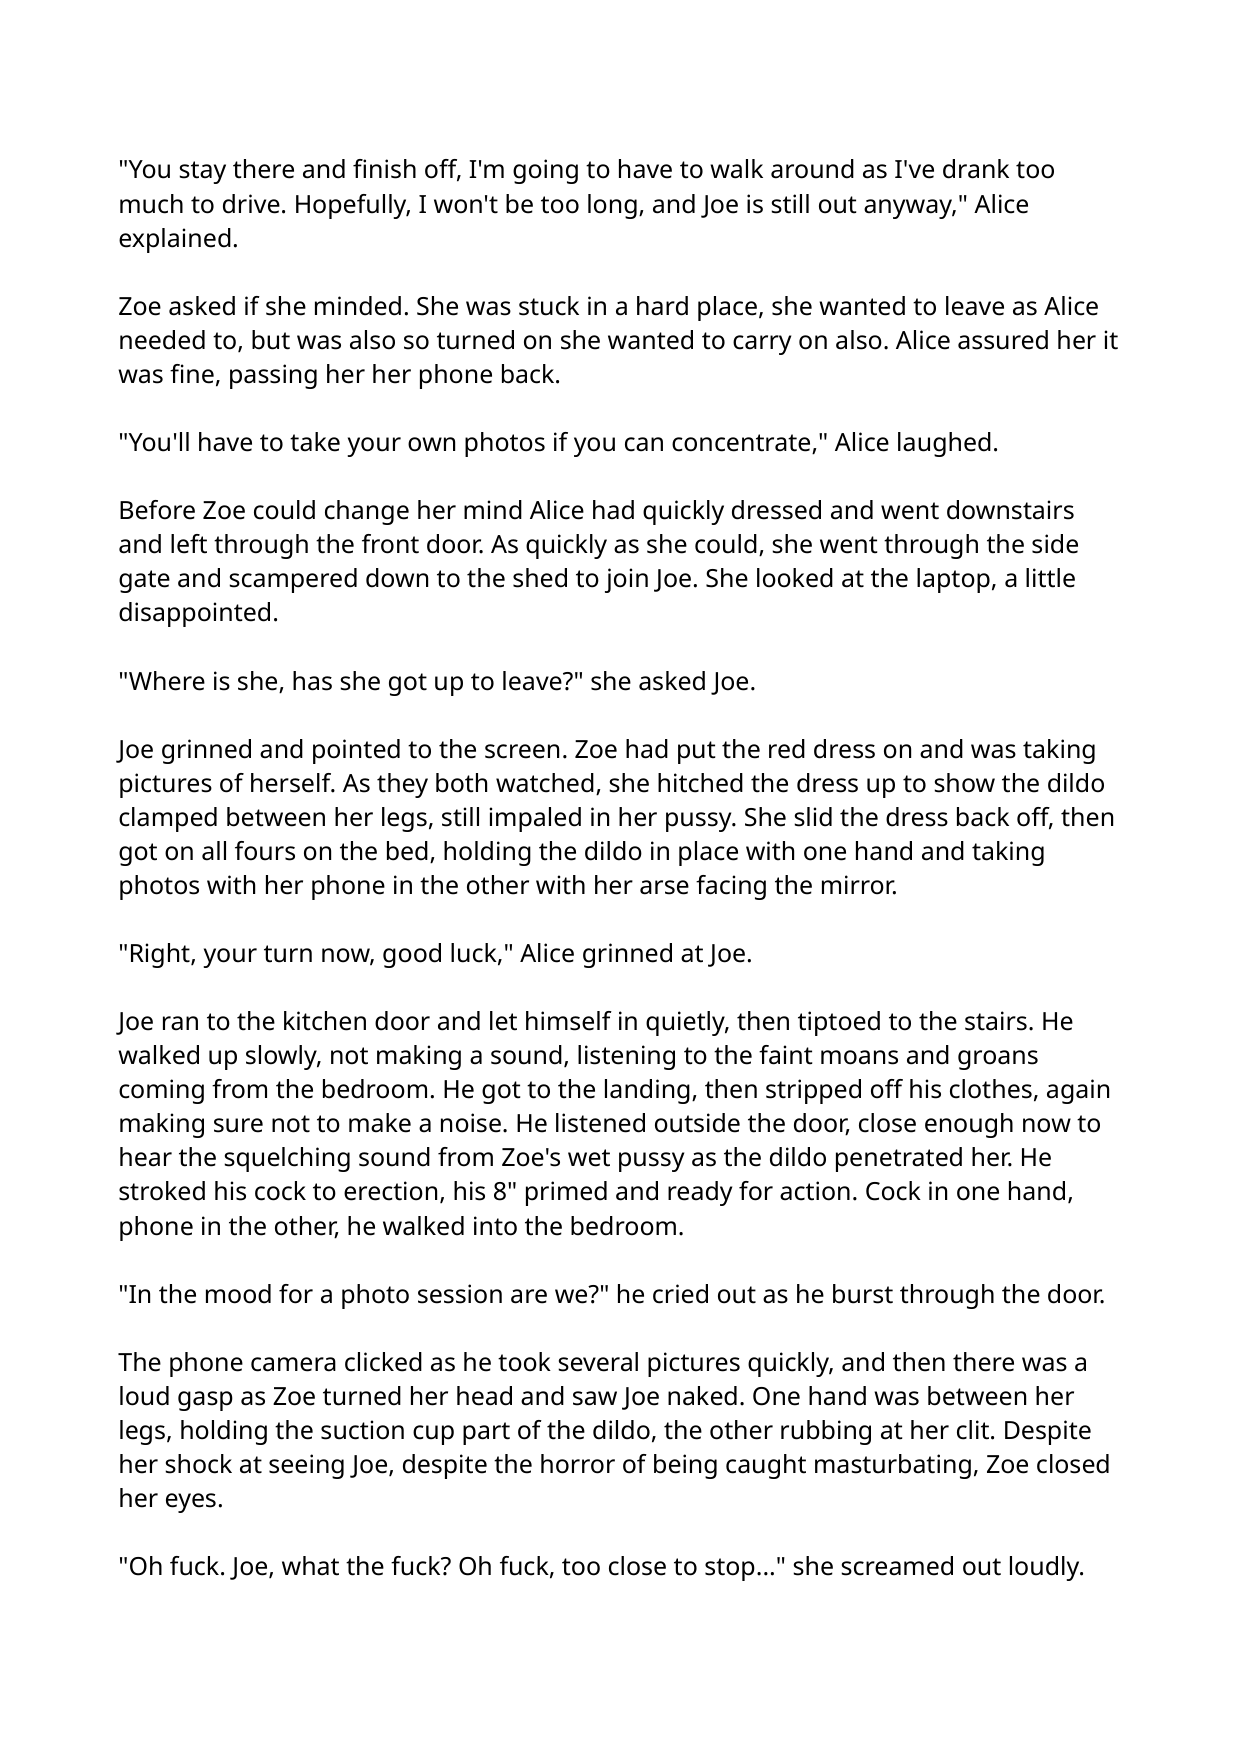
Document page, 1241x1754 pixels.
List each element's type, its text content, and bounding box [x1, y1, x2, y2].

text "In the mood for a photo session are we?" he cried out as he burst through the door. [118, 1276, 1122, 1310]
text "You'll have to take your own photos if you can concentrate," Alice laughed. [118, 425, 1122, 459]
text "Where is she, has she got up to leave?" she asked Joe. [118, 663, 1122, 697]
text The phone camera clicked as he took several pictures quickly, and then there was a loud gasp as Zoe turned her head and saw Joe naked. One hand was between her legs, holding the suction cup part of the dildo, the other rubbing at her clit. Despite her shock at seeing Joe, despite the horror of being caught masturbating, Zoe closed her eyes. [118, 1344, 1122, 1515]
text "Right, your turn now, good luck," Alice grinned at Joe. [118, 936, 1122, 970]
text Joe grinned and pointed to the screen. Zoe had put the red dress on and was taking pictures of herself. As they both watched, she hitched the dress up to show the dildo clamped between her legs, still impaled in her pussy. She slid the dress back off, then got on all fours on the bed, holding the dildo in place with one hand and taking photos with her phone in the other with her arse facing the mirror. [118, 731, 1122, 902]
text "Oh fuck. Joe, what the fuck? Oh fuck, too close to stop..." she screamed out loudly. [118, 1549, 1122, 1583]
text "You stay there and finish off, I'm going to have to walk around as I've drank too much to drive. Hopefully, I won't be too long, and Joe is still out anyway," Alice explained. [118, 152, 1122, 254]
text Before Zoe could change her mind Alice had quickly dressed and went downstairs and left through the front door. As quickly as she could, she went through the side gate and scampered down to the shed to join Joe. She looked at the laptop, a little disappointed. [118, 493, 1122, 629]
text Joe ran to the kitchen door and let himself in quietly, then tiptoed to the stairs. He walked up slowly, not making a sound, listening to the faint moans and groans coming from the bedroom. He got to the landing, then stripped off his clothes, again making sure not to make a noise. He listened outside the door, close enough now to hear the squelching sound from Zoe's wet pussy as the dildo penetrated her. He stroked his cock to erection, his 8" primed and ready for action. Cock in one hand, phone in the other, he walked into the bedroom. [118, 1004, 1122, 1242]
text Zoe asked if she minded. She was stuck in a hard place, she wanted to leave as Alice needed to, but was also so turned on she wanted to carry on also. Alice assured her it was fine, passing her her phone back. [118, 288, 1122, 391]
